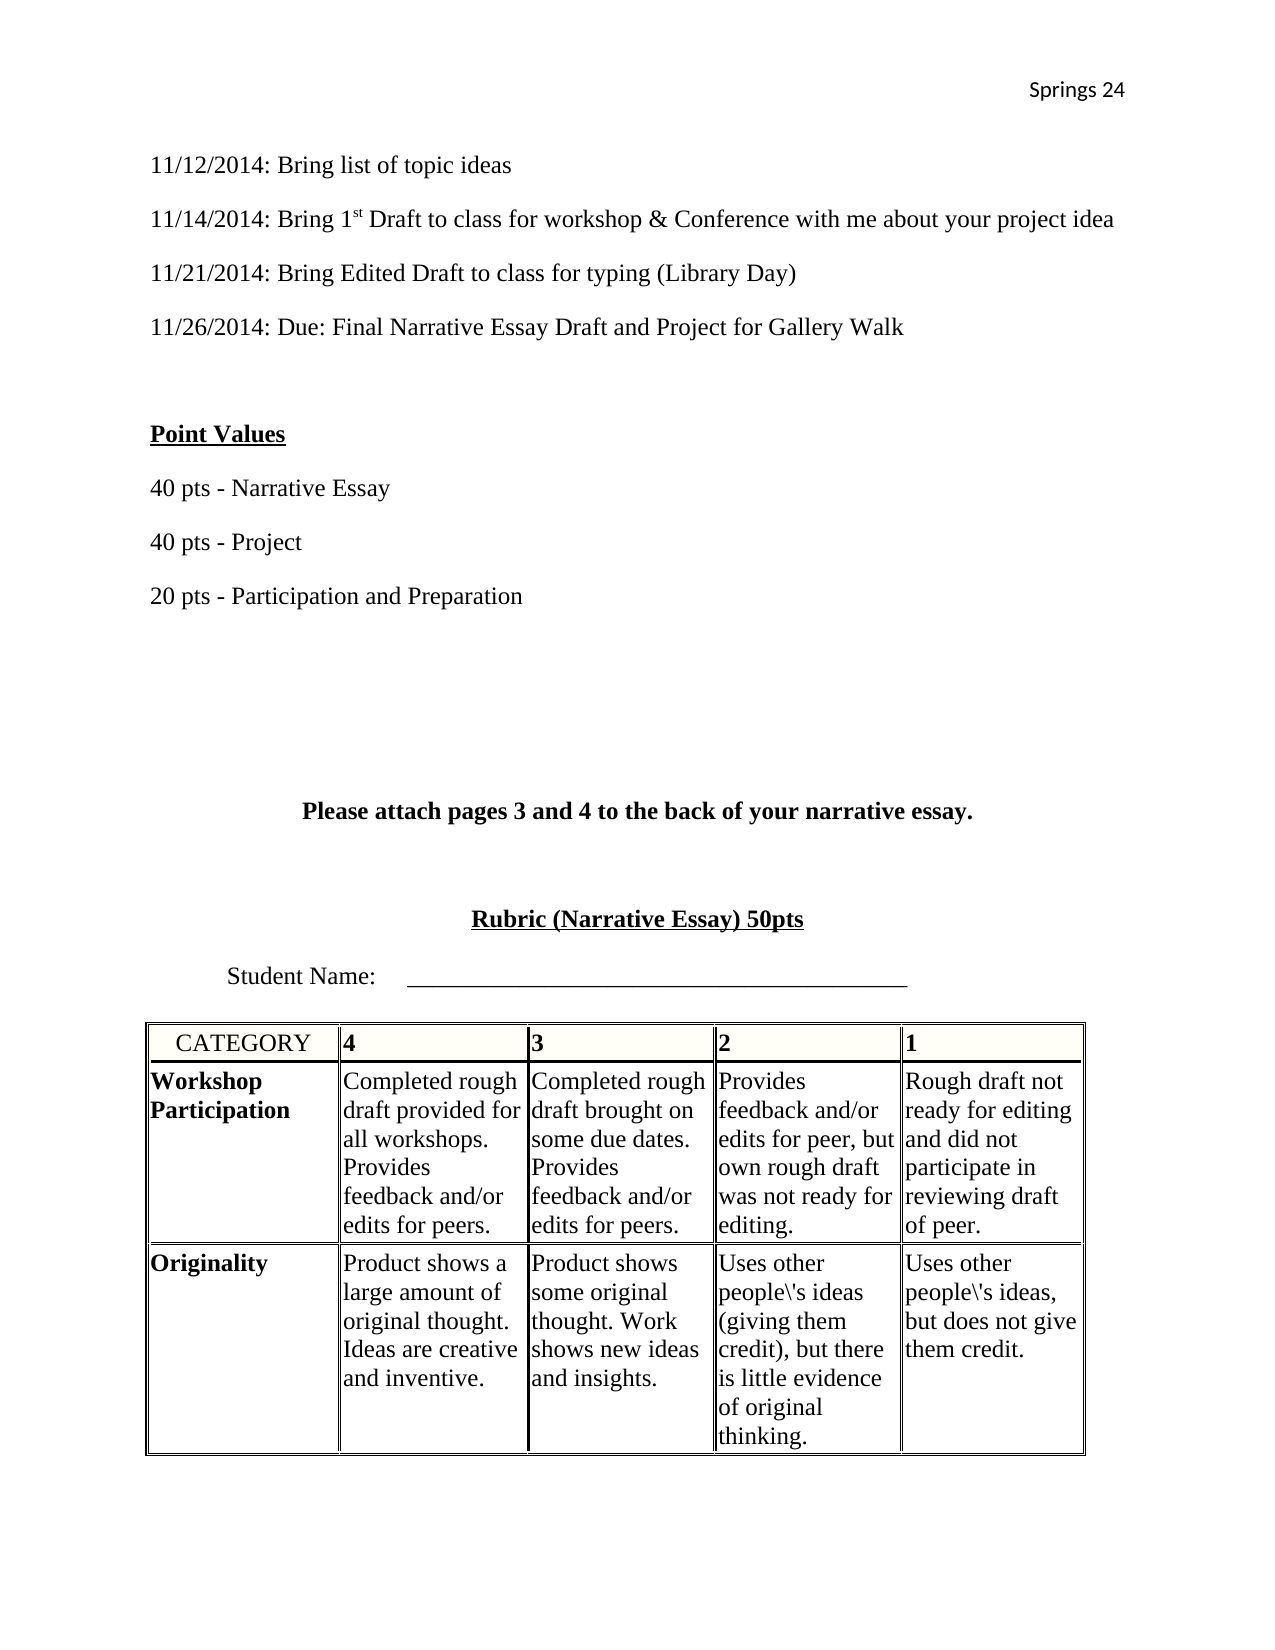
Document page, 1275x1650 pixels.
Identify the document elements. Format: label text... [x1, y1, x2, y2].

text 11/26/2014: Due: Final Narrative Essay Draft and Project for Gallery Walk [150, 312, 1125, 340]
table_cell Uses other people\'s ideas (giving them credit), but there is little evidence of original thinking. [715, 1245, 902, 1453]
text 40 pts - Project [150, 527, 1125, 556]
text 40 pts - Narrative Essay [150, 473, 1125, 502]
table_header 2 [715, 1025, 902, 1060]
text Point Values [150, 419, 1125, 448]
table_cell Uses other people\'s ideas, but does not give them credit. [902, 1242, 1084, 1453]
table_cell Provides feedback and/or edits for peer, but own rough draft was not ready for editing. [717, 1063, 900, 1242]
table_cell Completed rough draft brought on some due dates. Provides feedback and/or edits for peers. [530, 1063, 713, 1242]
table_cell Workshop Participation [149, 1060, 338, 1242]
table_header 1 [902, 1025, 1083, 1060]
table_header 3 [528, 1023, 715, 1060]
text 11/21/2014: Bring Edited Draft to class for typing (Library Day) [150, 258, 1125, 286]
table_header 4 [340, 1023, 528, 1060]
table_header CATEGORY [149, 1025, 340, 1060]
text Please attach pages 3 and 4 to the back of your narrative essay. [150, 796, 1125, 825]
text 20 pts - Participation and Preparation [150, 581, 1125, 609]
table_cell Originality [147, 1242, 340, 1453]
table_cell Product shows some original thought. Work shows new ideas and insights. [528, 1242, 715, 1453]
table_cell Completed rough draft provided for all workshops. Provides feedback and/or edits for peers. [341, 1063, 527, 1242]
text Rubric (Narrative Essay) 50pts [150, 904, 1125, 933]
text 11/12/2014: Bring list of topic ideas [150, 150, 1125, 179]
text 11/14/2014: Bring 1st Draft to class for workshop & Conference with me about your project idea [150, 204, 1125, 233]
table_cell Rough draft not ready for editing and did not participate in reviewing draft of peer. [903, 1060, 1083, 1242]
table_cell Product shows a large amount of original thought. Ideas are creative and inventive. [340, 1245, 528, 1453]
